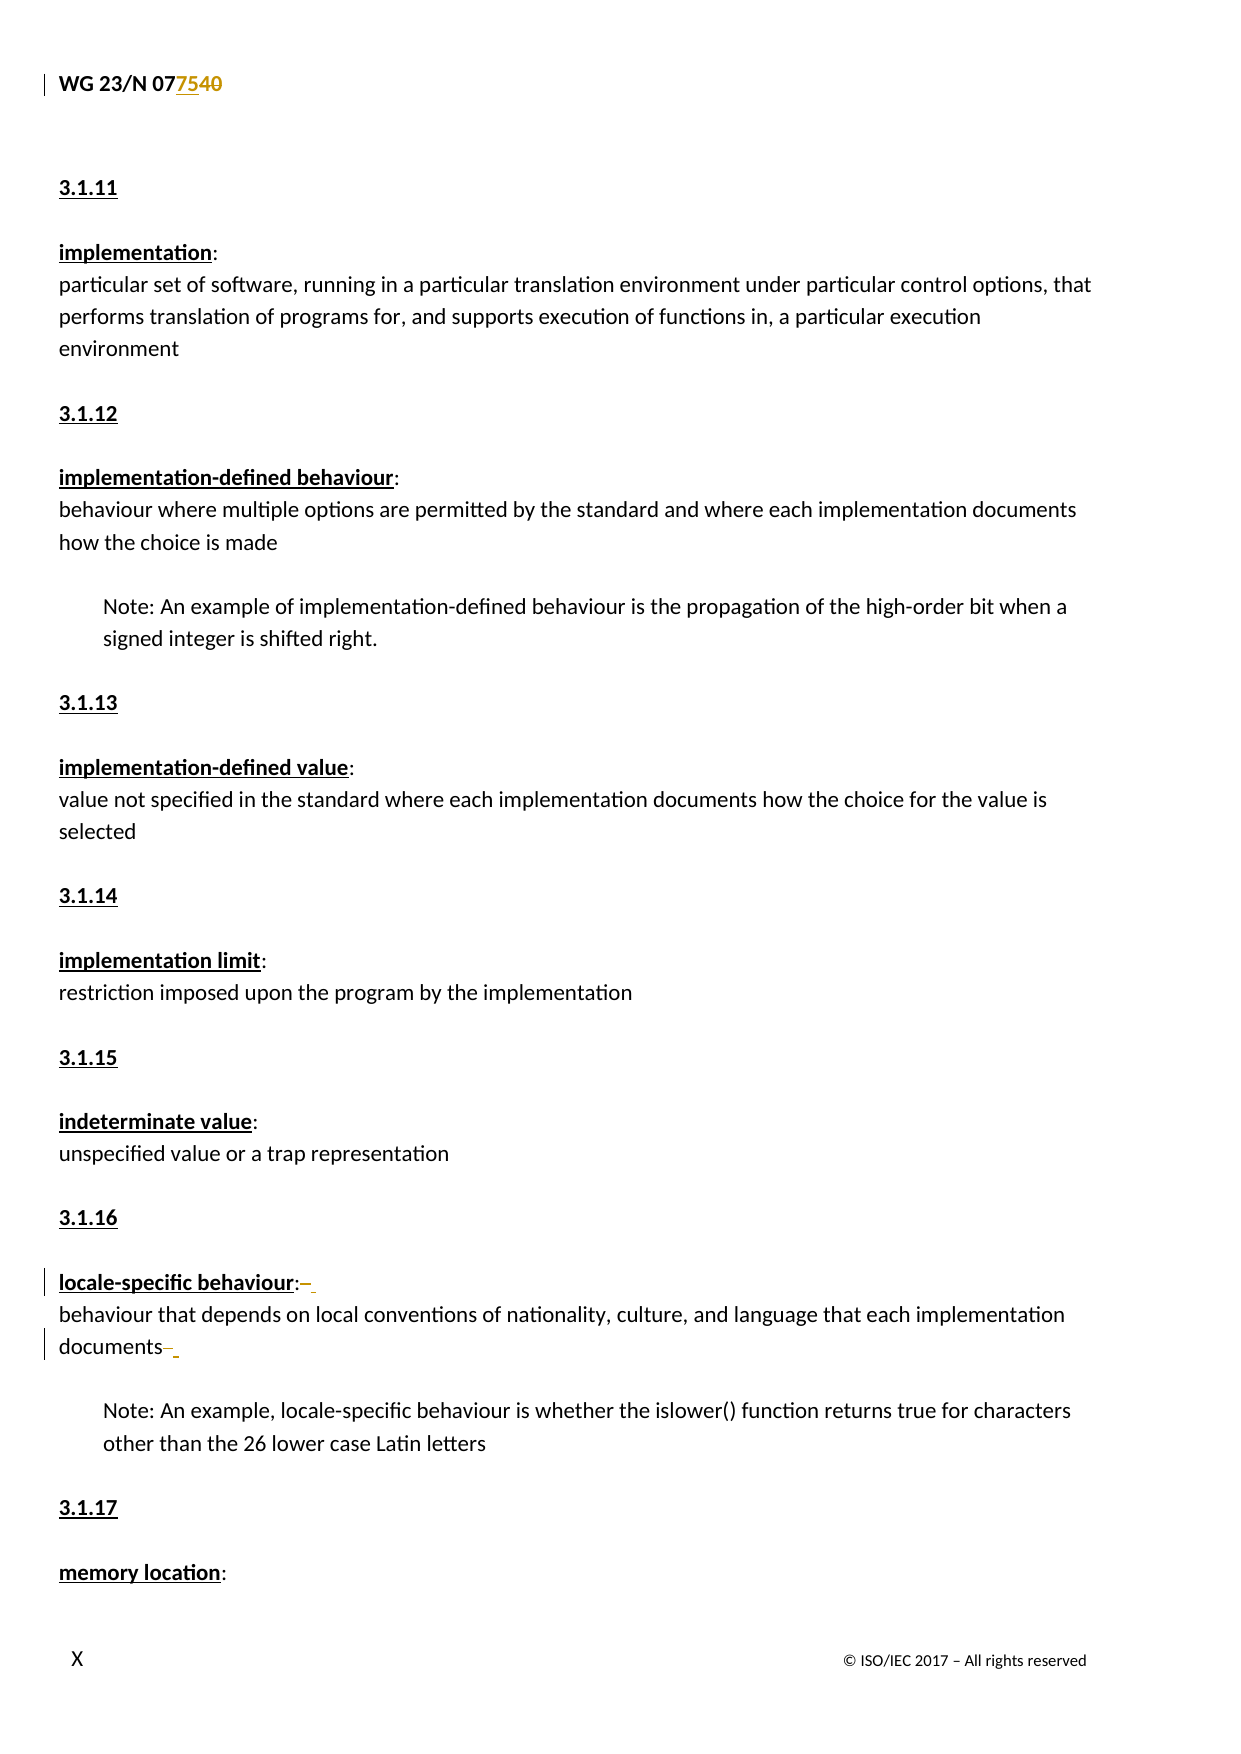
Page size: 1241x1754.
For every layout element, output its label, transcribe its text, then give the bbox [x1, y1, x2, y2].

text behaviour where multiple options are permitted by the standard and where each implementation documents how the choice is made [58, 495, 1099, 556]
text 3.1.11 [58, 173, 1099, 202]
text implementation limit: [58, 946, 1099, 974]
text 3.1.14 [58, 882, 1099, 910]
text Note: An example, locale-specific behaviour is whether the islower() function returns true for characters other than the 26 lower case Latin letters [103, 1397, 1099, 1457]
text 3.1.16 [58, 1203, 1099, 1232]
text particular set of software, running in a particular translation environment under particular control options, that performs translation of programs for, and supports execution of functions in, a particular execution environment [58, 270, 1099, 362]
text behaviour that depends on local conventions of nationality, culture, and language that each implementation documents [58, 1300, 1099, 1360]
text implementation-defined value: [58, 753, 1099, 781]
text implementation-defined behaviour: [58, 463, 1099, 491]
text indeterminate value: [58, 1107, 1099, 1135]
text locale-specific behaviour: [58, 1268, 1099, 1296]
text unspecified value or a trap representation [58, 1139, 1099, 1167]
text 3.1.15 [58, 1043, 1099, 1071]
text 3.1.17 [58, 1493, 1099, 1521]
text Note: An example of implementation-defined behaviour is the propagation of the high-order bit when a signed integer is shifted right. [103, 592, 1099, 652]
text restriction imposed upon the program by the implementation [58, 978, 1099, 1006]
text 3.1.12 [58, 399, 1099, 427]
text value not specified in the standard where each implementation documents how the choice for the value is selected [58, 785, 1099, 845]
text implementation: [58, 238, 1099, 266]
text memory location: [58, 1558, 1099, 1586]
text 3.1.13 [58, 688, 1099, 717]
